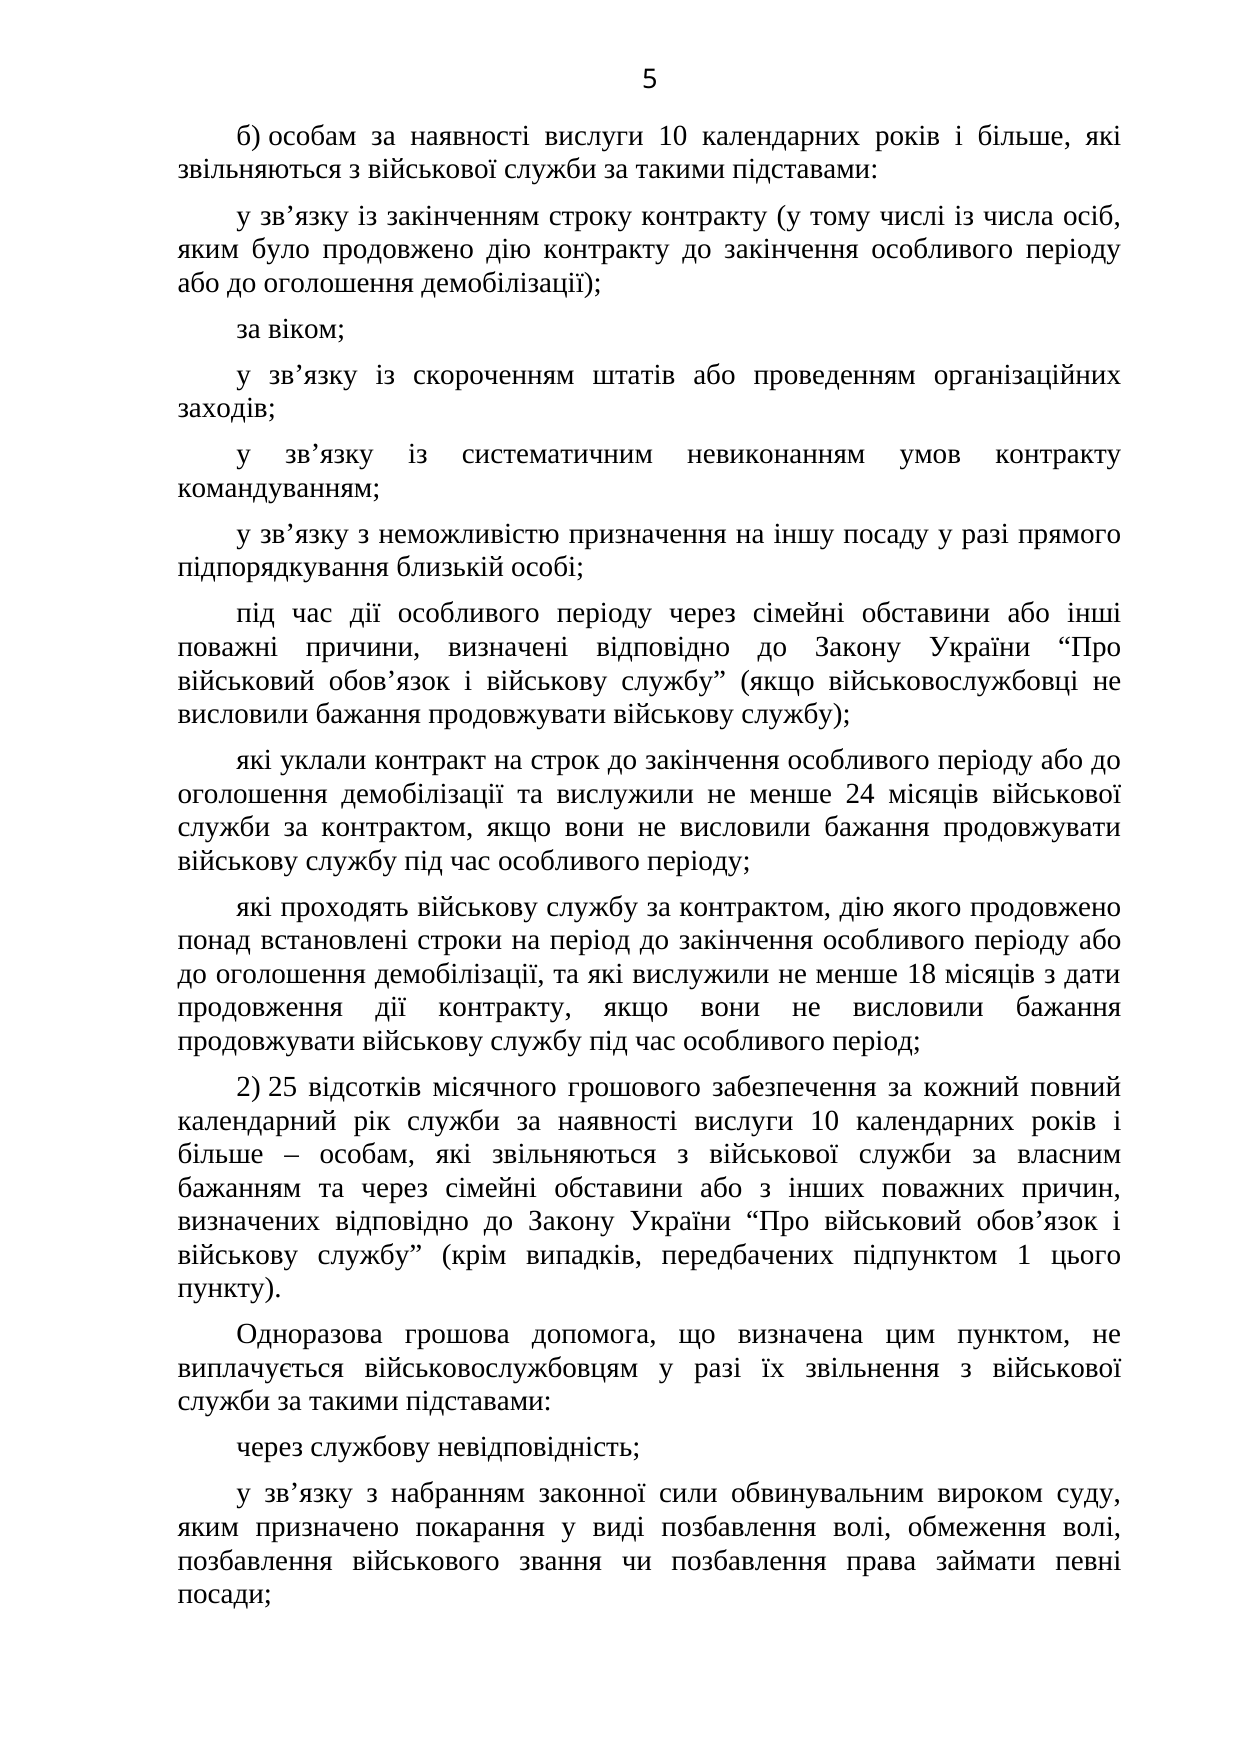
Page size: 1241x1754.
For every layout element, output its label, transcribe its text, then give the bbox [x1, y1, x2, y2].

text у зв’язку із закінченням строку контракту (у тому числі із числа осіб, яким було продовжено дію контракту до закінчення особливого періоду або до оголошення демобілізації); [177, 198, 1122, 298]
text у зв’язку із систематичним невиконанням умов контракту командуванням; [177, 436, 1122, 503]
text у зв’язку із скороченням штатів або проведенням організаційних заходів; [177, 357, 1122, 424]
text б) особам за наявності вислуги 10 календарних років і більше, які звільняються з військової служби за такими підставами: [177, 118, 1122, 185]
text через службову невідповідність; [177, 1429, 1122, 1463]
text за віком; [177, 311, 1122, 344]
text під час дії особливого періоду через сімейні обставини або інші поважні причини, визначені відповідно до Закону України “Про військовий обов’язок і військову службу” (якщо військовослужбовці не висловили бажання продовжувати військову службу); [177, 596, 1122, 730]
text у зв’язку з набранням законної сили обвинувальним вироком суду, яким призначено покарання у виді позбавлення волі, обмеження волі, позбавлення військового звання чи позбавлення права займати певні посади; [177, 1476, 1122, 1610]
text які уклали контракт на строк до закінчення особливого періоду або до оголошення демобілізації та вислужили не менше 24 місяців військової служби за контрактом, якщо вони не висловили бажання продовжувати військову службу під час особливого періоду; [177, 742, 1122, 876]
text які проходять військову службу за контрактом, дію якого продовжено понад встановлені строки на період до закінчення особливого періоду або до оголошення демобілізації, та які вислужили не менше 18 місяців з дати продовження дії контракту, якщо вони не висловили бажання продовжувати військову службу під час особливого період; [177, 889, 1122, 1057]
text Одноразова грошова допомога, що визначена цим пунктом, не виплачується військовослужбовцям у разі їх звільнення з військової служби за такими підставами: [177, 1316, 1122, 1417]
text 2) 25 відсотків місячного грошового забезпечення за кожний повний календарний рік служби за наявності вислуги 10 календарних років і більше – особам, які звільняються з військової служби за власним бажанням та через сімейні обставини або з інших поважних причин, визначених відповідно до Закону України “Про військовий обов’язок і військову службу” (крім випадків, передбачених підпунктом 1 цього пункту). [177, 1069, 1122, 1304]
text у зв’язку з неможливістю призначення на іншу посаду у разі прямого підпорядкування близькій особі; [177, 516, 1122, 583]
